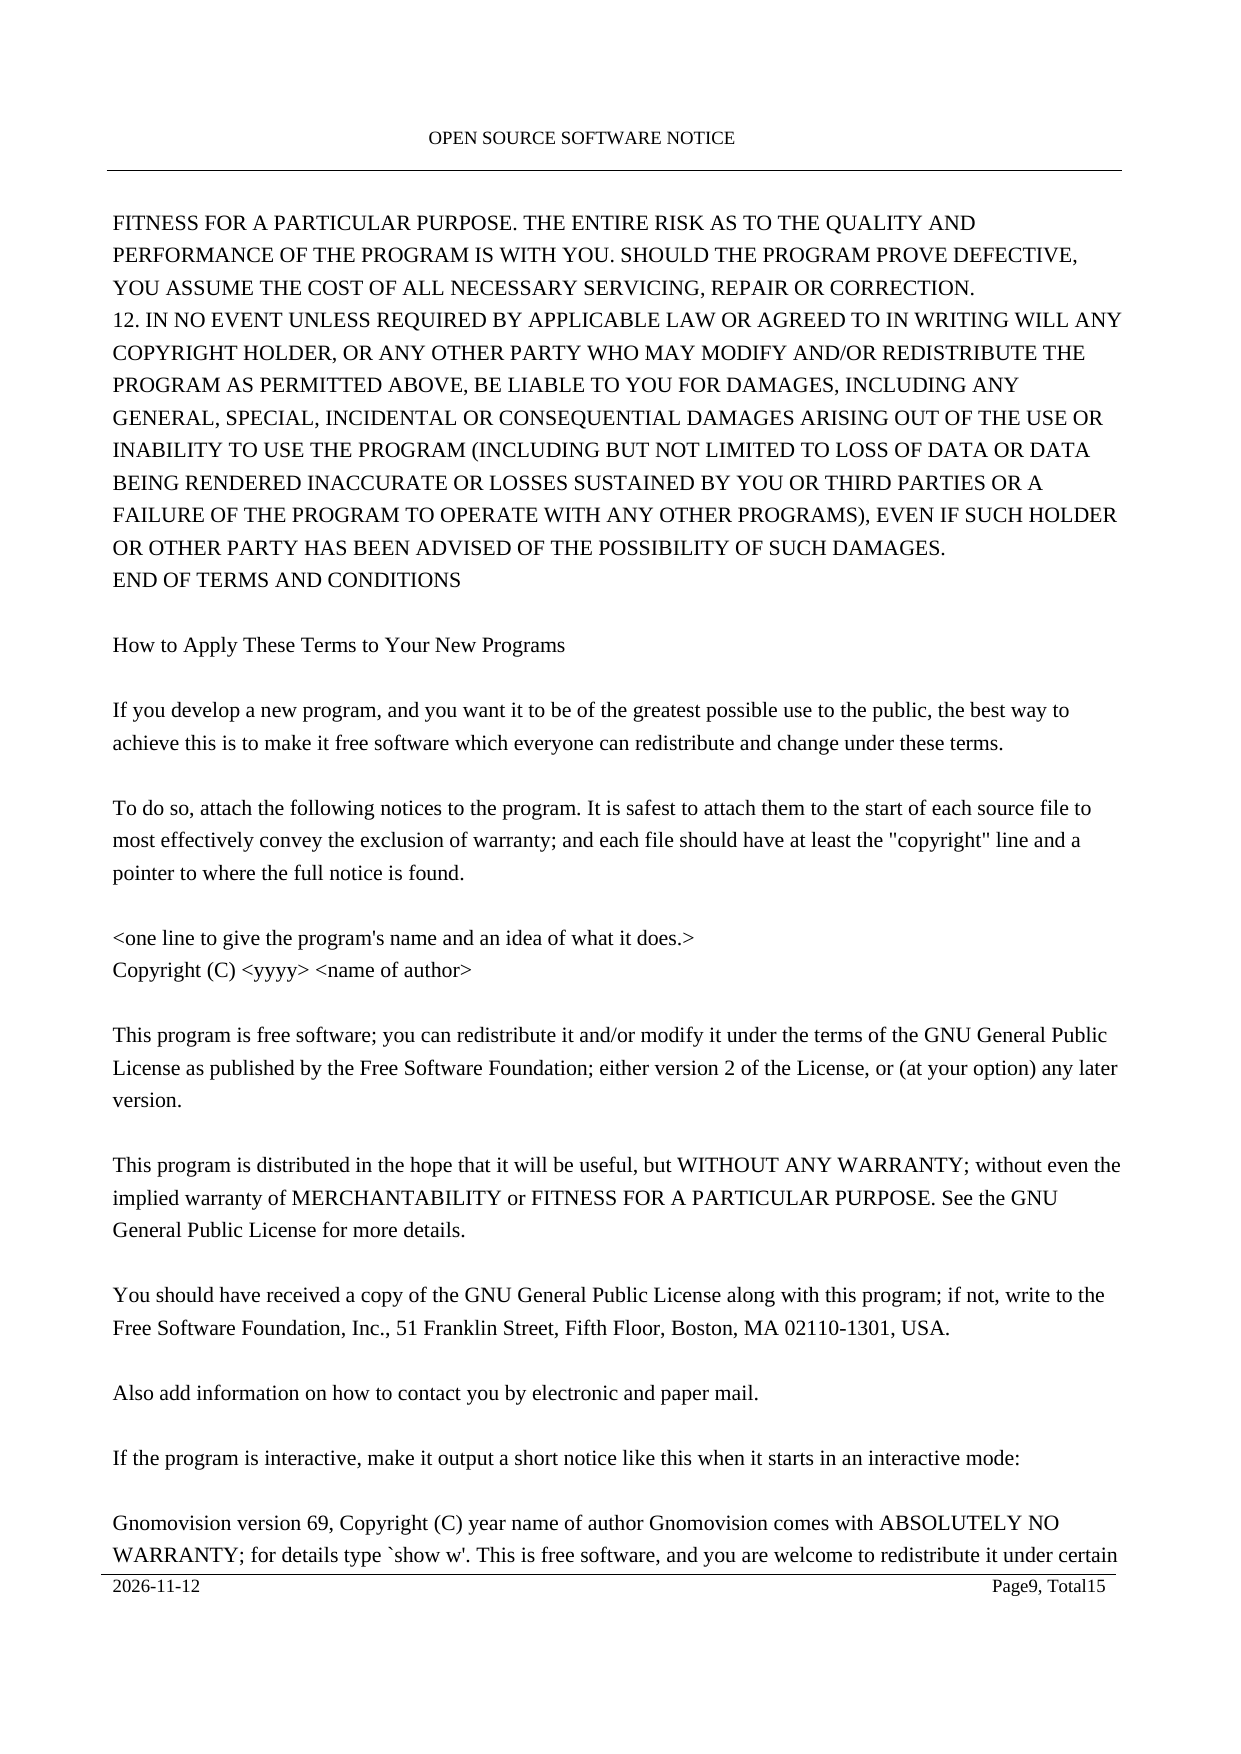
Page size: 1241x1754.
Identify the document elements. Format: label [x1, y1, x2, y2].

text [112, 206, 1128, 1571]
